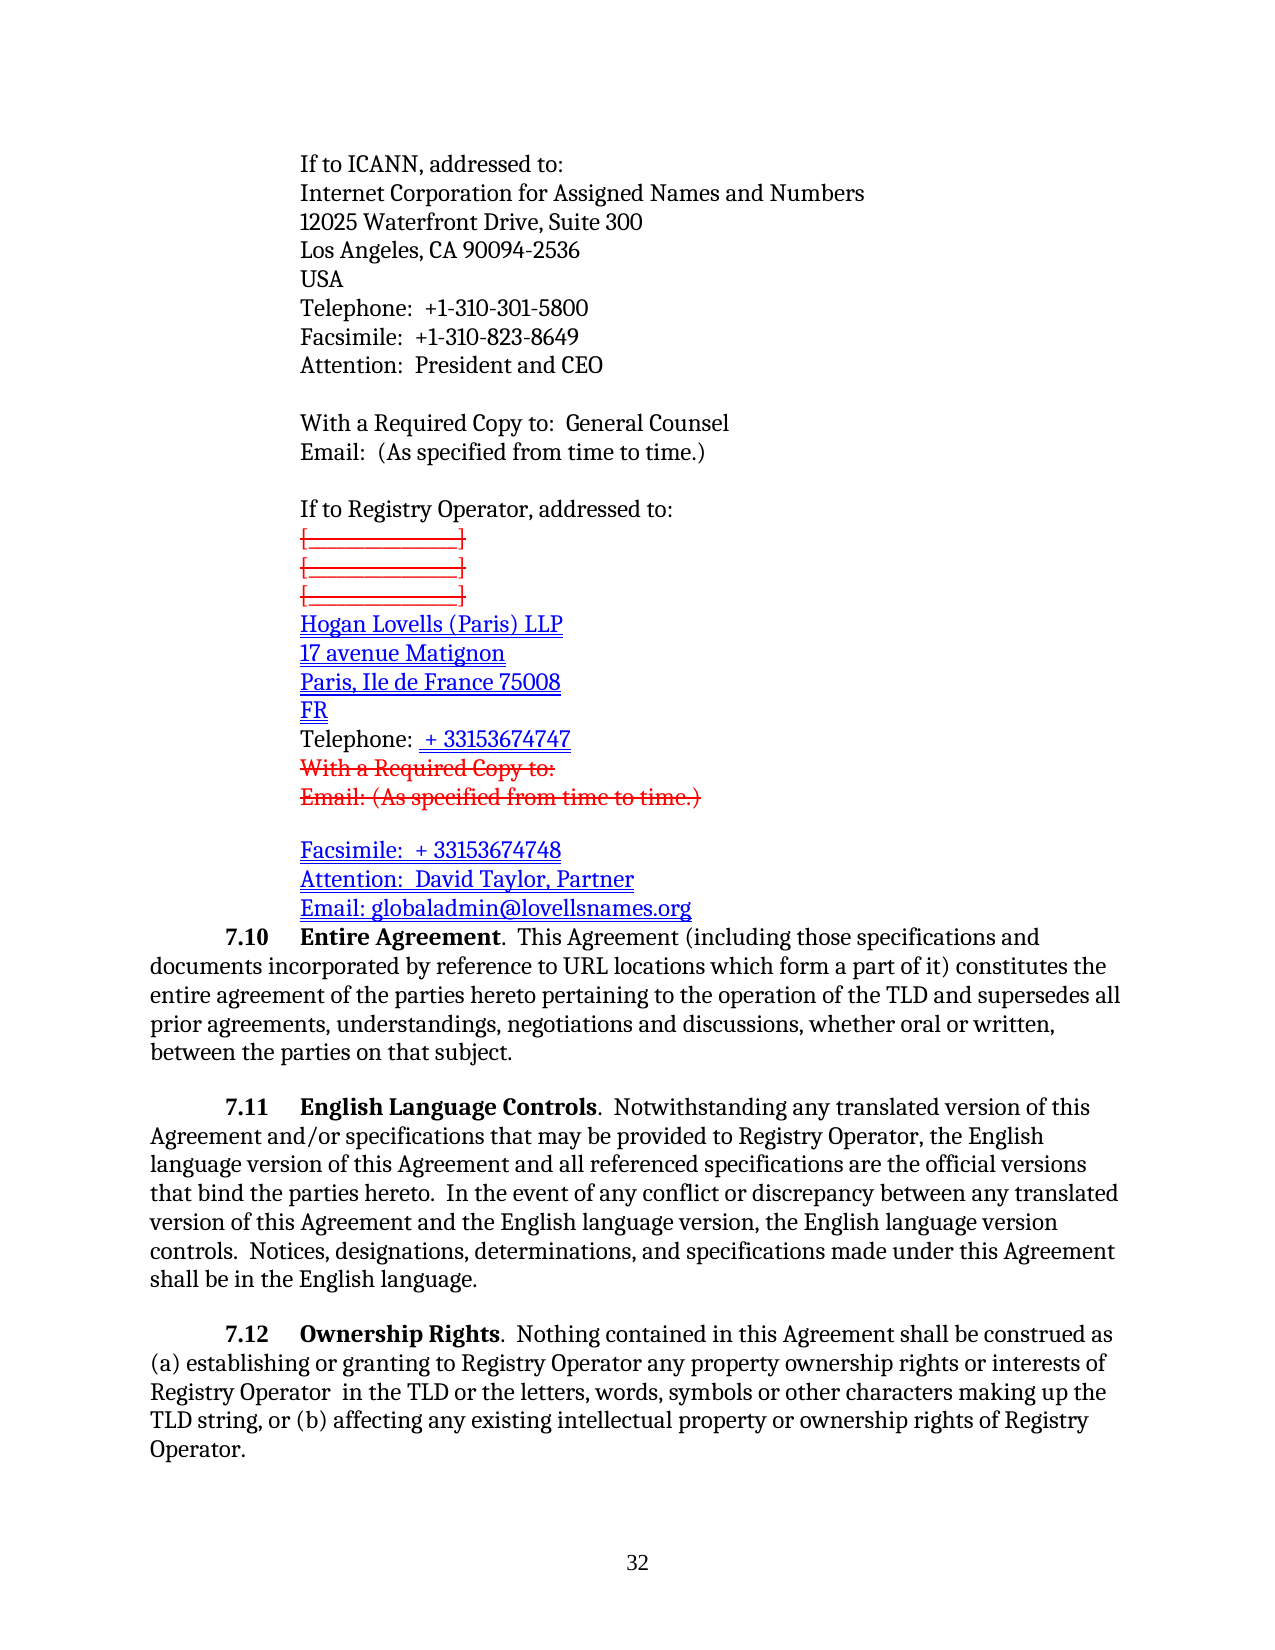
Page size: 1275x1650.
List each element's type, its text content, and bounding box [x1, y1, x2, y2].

text Telephone: + 33153674747 [300, 725, 1125, 754]
text Paris, Ile de France 75008 [225, 667, 1125, 696]
text Facsimile: + 33153674748 Attention: David Taylor, Partner [300, 836, 1125, 894]
text If to ICANN, addressed to: Internet Corporation for Assigned Names and Numbers 12025 Waterfront Drive, Suite 300 Los Angeles, CA 90094-2536 [300, 150, 1125, 265]
text Ownership Rights. Nothing contained in this Agreement shall be construed as (a) establishing or granting to Registry Operator any property ownership rights or interests of Registry Operator in the TLD or the letters, words, symbols or other characters making up the TLD string, or (b) affecting any existing intellectual property or ownership rights of Registry Operator. [150, 1319, 1125, 1464]
text English Language Controls. Notwithstanding any translated version of this Agreement and/or specifications that may be provided to Registry Operator, the English language version of this Agreement and all referenced specifications are the official versions that bind the parties hereto. In the event of any conflict or discrepancy between any translated version of this Agreement and the English language version, the English language version controls. Notices, designations, determinations, and specifications made under this Agreement shall be in the English language. [150, 1092, 1125, 1294]
text Entire Agreement. This Agreement (including those specifications and documents incorporated by reference to URL locations which form a part of it) constitutes the entire agreement of the parties hereto pertaining to the operation of the TLD and supersedes all prior agreements, understandings, negotiations and discussions, whether oral or written, between the parties on that subject. [150, 922, 1125, 1067]
text With a Required Copy to: Email: (As specified from time to time.) [300, 754, 1125, 811]
text FR [225, 696, 1125, 725]
text Email: globaladmin@lovellsnames.org [300, 894, 1125, 922]
text USA Telephone: +1-310-301-5800 Facsimile: +1-310-823-8649 Attention: President and CEO With a Required Copy to: General Counsel Email: (As specified from time to time.) If to Registry Operator, addressed to: [________________] [________________] [________________] Hogan Lovells (Paris) LLP 17 avenue Matignon [300, 265, 1125, 667]
